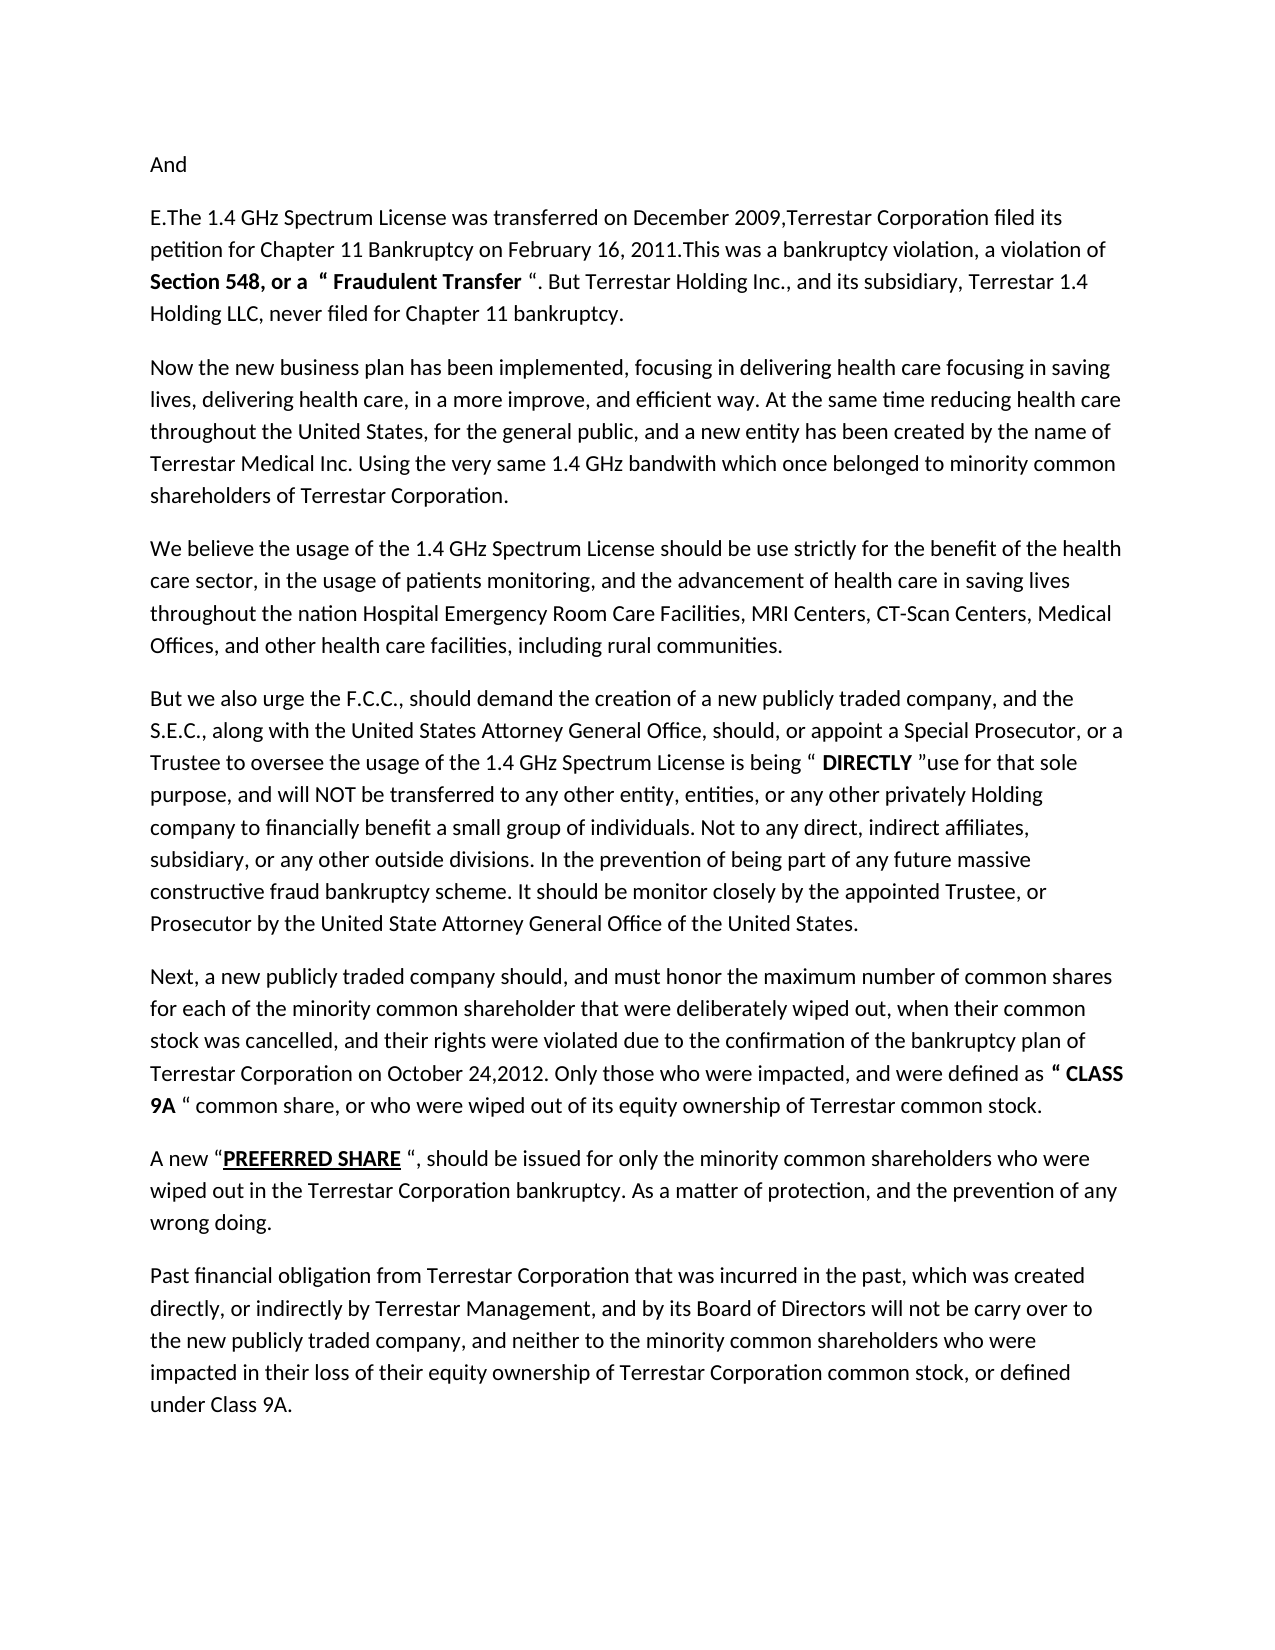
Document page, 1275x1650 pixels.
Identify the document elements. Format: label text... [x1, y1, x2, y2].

text But we also urge the F.C.C., should demand the creation of a new publicly traded company, and the S.E.C., along with the United States Attorney General Office, should, or appoint a Special Prosecutor, or a Trustee to oversee the usage of the 1.4 GHz Spectrum License is being “ DIRECTLY ”use for that sole purpose, and will NOT be transferred to any other entity, entities, or any other privately Holding company to financially benefit a small group of individuals. Not to any direct, indirect affiliates, subsidiary, or any other outside divisions. In the prevention of being part of any future massive constructive fraud bankruptcy scheme. It should be monitor closely by the appointed Trustee, or Prosecutor by the United State Attorney General Office of the United States. [150, 684, 1125, 937]
text E.The 1.4 GHz Spectrum License was transferred on December 2009,Terrestar Corporation filed its petition for Chapter 11 Bankruptcy on February 16, 2011.This was a bankruptcy violation, a violation of Section 548, or a “ Fraudulent Transfer “. But Terrestar Holding Inc., and its subsidiary, Terrestar 1.4 Holding LLC, never filed for Chapter 11 bankruptcy. [150, 203, 1125, 328]
text A new “PREFERRED SHARE “, should be issued for only the minority common shareholders who were wiped out in the Terrestar Corporation bankruptcy. As a matter of protection, and the prevention of any wrong doing. [150, 1144, 1125, 1236]
text We believe the usage of the 1.4 GHz Spectrum License should be use strictly for the benefit of the health care sector, in the usage of patients monitoring, and the advancement of health care in saving lives throughout the nation Hospital Emergency Room Care Facilities, MRI Centers, CT-Scan Centers, Medical Offices, and other health care facilities, including rural communities. [150, 534, 1125, 659]
text And [150, 150, 1125, 178]
text Next, a new publicly traded company should, and must honor the maximum number of common shares for each of the minority common shareholder that were deliberately wiped out, when their common stock was cancelled, and their rights were violated due to the confirmation of the bankruptcy plan of Terrestar Corporation on October 24,2012. Only those who were impacted, and were defined as “ CLASS 9A “ common share, or who were wiped out of its equity ownership of Terrestar common stock. [150, 962, 1125, 1119]
text Past financial obligation from Terrestar Corporation that was incurred in the past, which was created directly, or indirectly by Terrestar Management, and by its Board of Directors will not be carry over to the new publicly traded company, and neither to the minority common shareholders who were impacted in their loss of their equity ownership of Terrestar Corporation common stock, or defined under Class 9A. [150, 1261, 1125, 1418]
text Now the new business plan has been implemented, focusing in delivering health care focusing in saving lives, delivering health care, in a more improve, and efficient way. At the same time reducing health care throughout the United States, for the general public, and a new entity has been created by the name of Terrestar Medical Inc. Using the very same 1.4 GHz bandwith which once belonged to minority common shareholders of Terrestar Corporation. [150, 353, 1125, 509]
